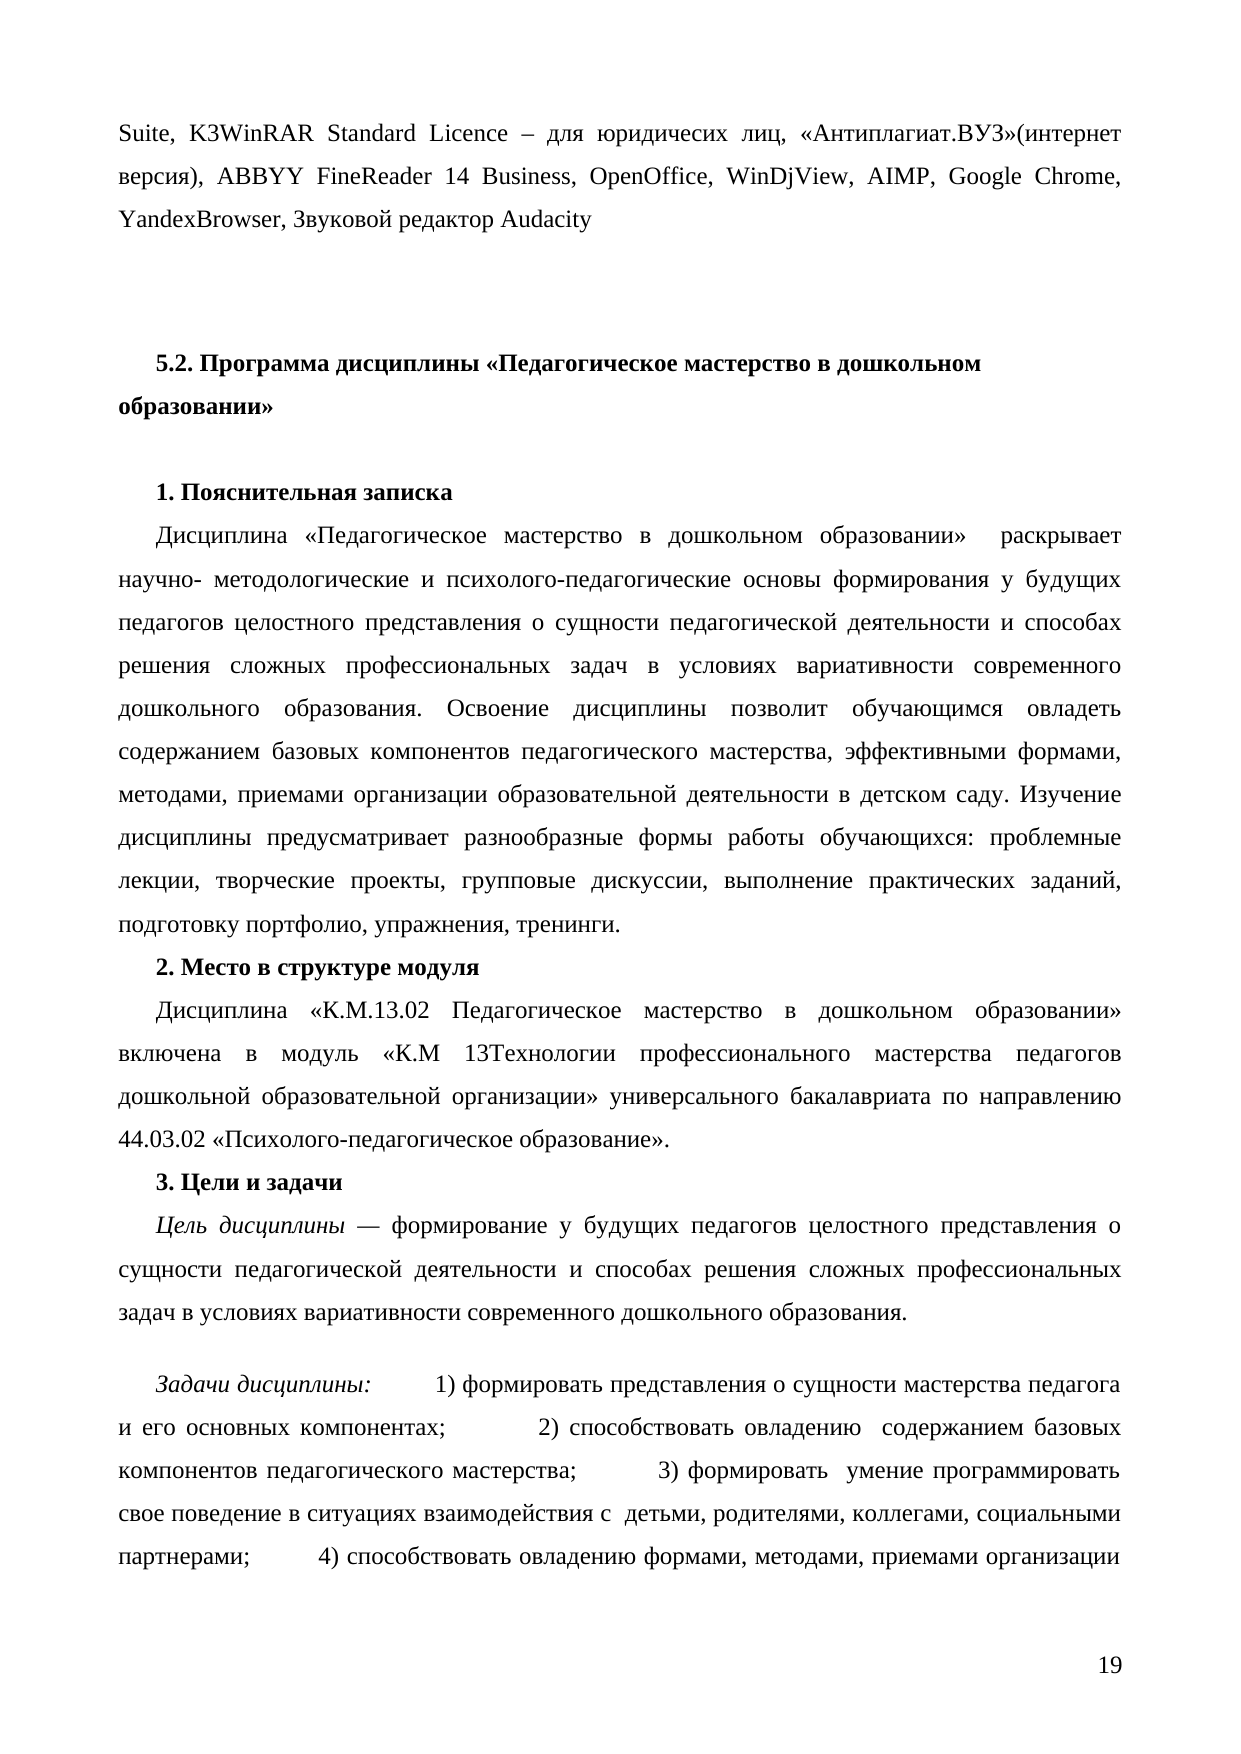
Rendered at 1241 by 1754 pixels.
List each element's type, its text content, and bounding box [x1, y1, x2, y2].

subtitle 2. Место в структуре модуля [118, 952, 1122, 981]
text Дисциплина «К.М.13.02 Педагогическое мастерство в дошкольном образовании» включена в модуль «К.М 13Технологии профессионального мастерства педагогов дошкольной образовательной организации» универсального бакалавриата по направлению 44.03.02 «Психолого-педагогическое образование». [118, 995, 1122, 1153]
text Цель дисциплины — формирование у будущих педагогов целостного представления о сущности педагогической деятельности и способах решения сложных профессиональных задач в условиях вариативности современного дошкольного образования. [118, 1211, 1122, 1326]
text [118, 118, 1122, 233]
subtitle 5.2. Программа дисциплины «Педагогическое мастерство в дошкольном образовании» [118, 348, 1122, 420]
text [118, 1369, 1122, 1570]
text Дисциплина «Педагогическое мастерство в дошкольном образовании» раскрывает научно- методологические и психолого-педагогические основы формирования у будущих педагогов целостного представления о сущности педагогической деятельности и способах решения сложных профессиональных задач в условиях вариативности современного дошкольного образования. Освоение дисциплины позволит обучающимся овладеть содержанием базовых компонентов педагогического мастерства, эффективными формами, методами, приемами организации образовательной деятельности в детском саду. Изучение дисциплины предусматривает разнообразные формы работы обучающихся: проблемные лекции, творческие проекты, групповые дискуссии, выполнение практических заданий, подготовку портфолио, упражнения, тренинги. [118, 521, 1122, 937]
subtitle 1. Пояснительная записка [118, 477, 1122, 506]
subtitle 3. Цели и задачи [118, 1167, 1122, 1196]
